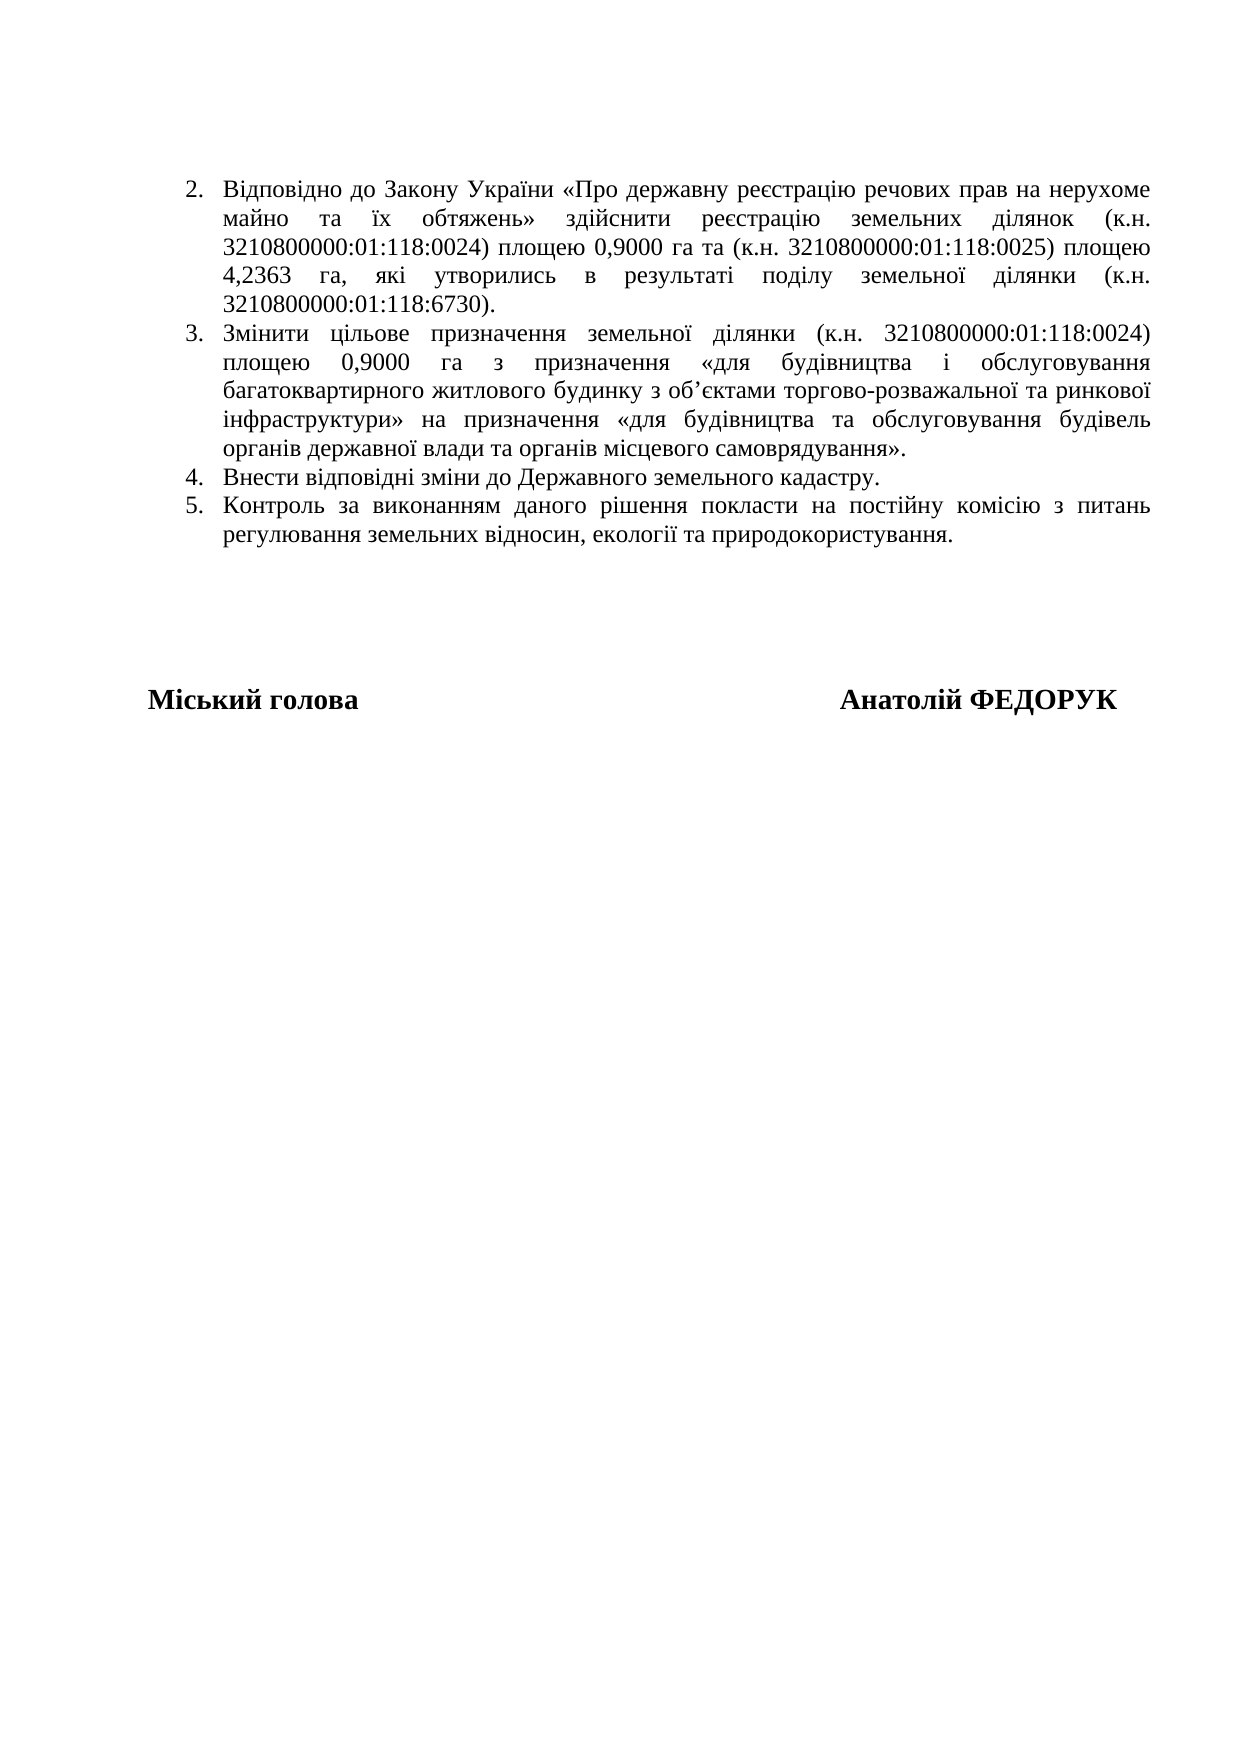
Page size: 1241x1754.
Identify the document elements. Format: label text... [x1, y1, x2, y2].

list Контроль за виконанням даного рішення покласти на постійну комісію з питань регулювання земельних відносин, екології та природокористування. [185, 490, 1152, 548]
text Міський голова Анатолій ФЕДОРУК [148, 682, 1152, 716]
list Змінити цільове призначення земельної ділянки (к.н. 3210800000:01:118:0024) площею 0,9000 га з призначення «для будівництва і обслуговування багатоквартирного житлового будинку з об’єктами торгово-розважальної та ринкової інфраструктури» на призначення «для будівництва та обслуговування будівель органів державної влади та органів місцевого самоврядування». [185, 318, 1152, 462]
list Внести відповідні зміни до Державного земельного кадастру. [185, 462, 1152, 490]
list Відповідно до Закону України «Про державну реєстрацію речових прав на нерухоме майно та їх обтяжень» здійснити реєстрацію земельних ділянок (к.н. 3210800000:01:118:0024) площею 0,9000 га та (к.н. 3210800000:01:118:0025) площею 4,2363 га, які утворились в результаті поділу земельної ділянки (к.н. 3210800000:01:118:6730). [185, 174, 1152, 318]
